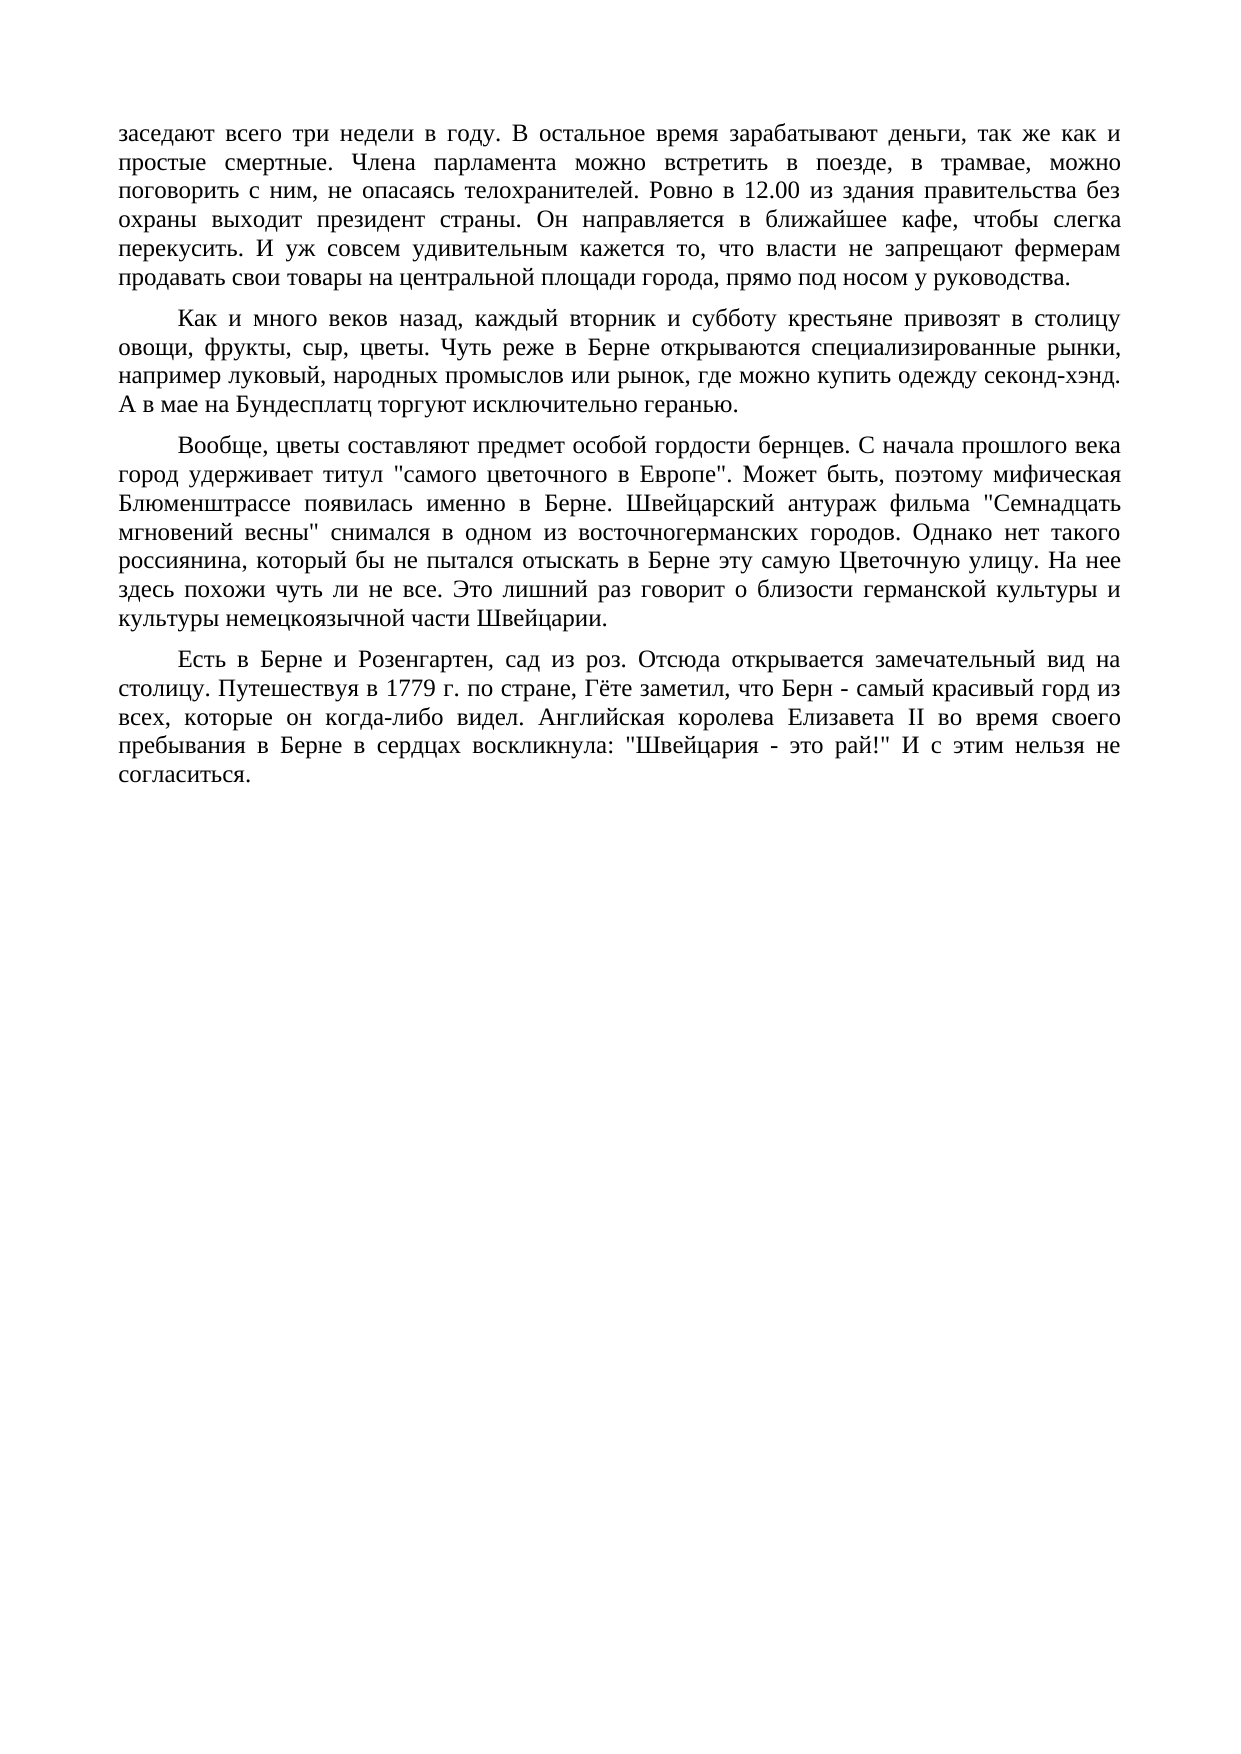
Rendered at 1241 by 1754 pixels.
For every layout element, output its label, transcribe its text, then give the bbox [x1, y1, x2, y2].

text Есть в Берне и Розенгартен, сад из роз. Отсюда открывается замечательный вид на столицу. Путешествуя в 1779 г. по стране, Гёте заметил, что Берн - самый красивый горд из всех, которые он когда-либо видел. Английская королева Елизавета II во время своего пребывания в Берне в сердцах воскликнула: "Швейцария - это рай!" И с этим нельзя не согласиться. [118, 644, 1122, 788]
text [118, 118, 1122, 291]
text Вообще, цветы составляют предмет особой гордости бернцев. С начала прошлого века город удерживает титул "самого цветочного в Европе". Может быть, поэтому мифическая Блюменштрассе появилась именно в Берне. Швейцарский антураж фильма "Семнадцать мгновений весны" снимался в одном из восточногерманских городов. Однако нет такого россиянина, который бы не пытался отыскать в Берне эту самую Цветочную улицу. На нее здесь похожи чуть ли не все. Это лишний раз говорит о близости германской культуры и культуры немецкоязычной части Швейцарии. [118, 431, 1122, 632]
text Как и много веков назад, каждый вторник и субботу крестьяне привозят в столицу овощи, фрукты, сыр, цветы. Чуть реже в Берне открываются специализированные рынки, например луковый, народных промыслов или рынок, где можно купить одежду секонд-хэнд. А в мае на Бундесплатц торгуют исключительно геранью. [118, 303, 1122, 418]
